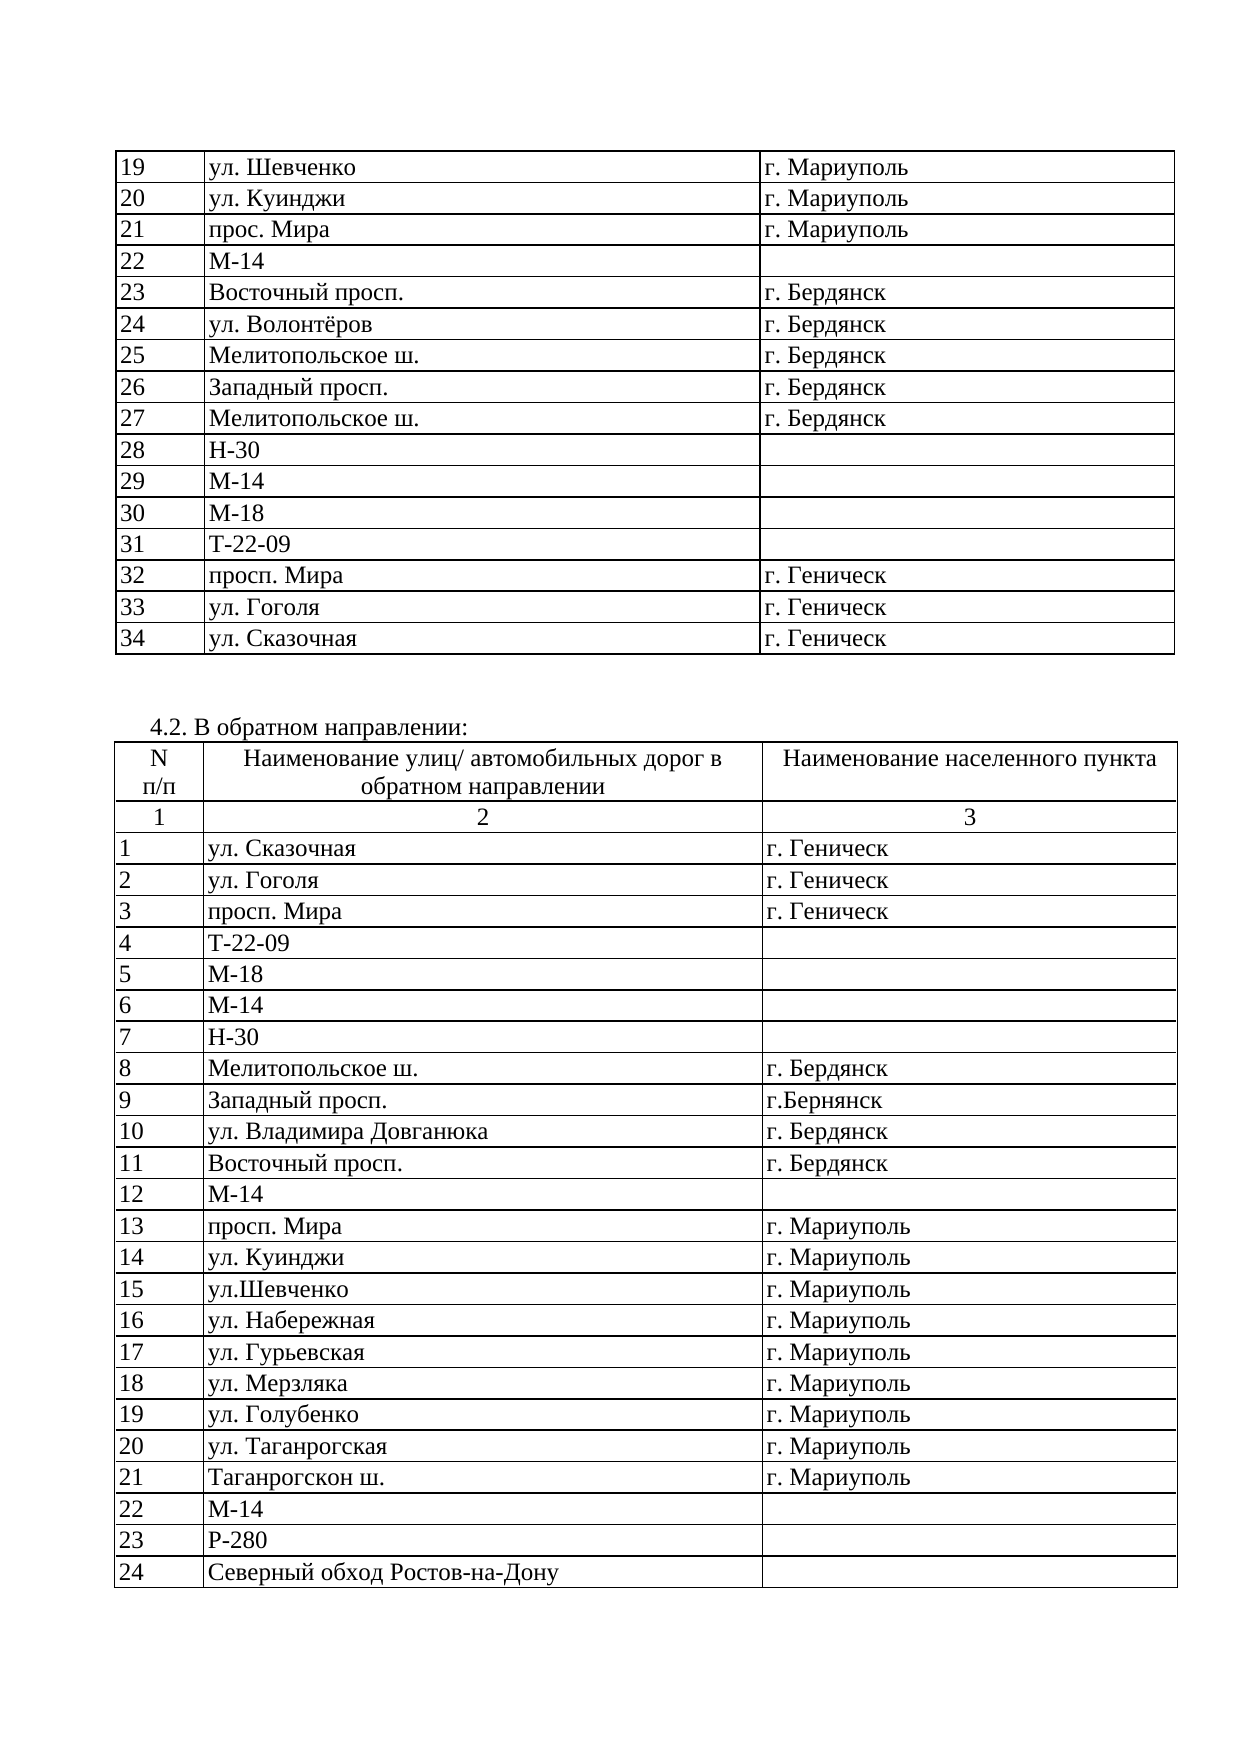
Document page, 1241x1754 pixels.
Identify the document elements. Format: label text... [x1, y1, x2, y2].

table_cell г. Мариуполь [763, 1241, 1177, 1272]
table_cell [763, 1555, 1177, 1587]
table_cell 15 [115, 1273, 203, 1303]
table_header Наименование улиц/ автомобильных дорог в обратном направлении [204, 743, 762, 800]
table_header Наименование населенного пункта [763, 743, 1177, 800]
table_cell г. Бердянск [761, 372, 1174, 402]
table_cell 28 [117, 435, 204, 464]
table_cell М-18 [205, 498, 759, 527]
table_cell 3 [115, 896, 203, 926]
table_cell ул. Куинджи [204, 1242, 762, 1272]
table_cell просп. Мира [205, 561, 759, 590]
table_cell [763, 958, 1177, 989]
table_cell 29 [117, 466, 204, 496]
table_cell г. Мариуполь [761, 152, 1174, 181]
table_cell 19 [115, 1399, 203, 1429]
table_cell ул. Волонтёров [205, 309, 759, 339]
table_cell М-14 [205, 466, 759, 496]
table_cell Мелитопольское ш. [204, 1053, 762, 1083]
table_cell Р-280 [204, 1525, 762, 1555]
table_cell М-14 [205, 246, 759, 276]
table_cell г. Геническ [761, 623, 1174, 653]
table_cell г. Мариуполь [763, 1429, 1177, 1461]
text 4.2. В обратном направлении: [150, 712, 1090, 741]
table_cell [761, 498, 1174, 527]
table_cell 16 [115, 1305, 203, 1335]
table_cell г. Мариуполь [763, 1209, 1177, 1241]
table_cell Мелитопольское ш. [205, 340, 759, 370]
table_cell 21 [115, 1462, 203, 1492]
table_cell 3 [763, 800, 1177, 832]
table_cell г. Геническ [763, 895, 1177, 926]
table_cell 23 [117, 277, 204, 307]
table_cell 5 [115, 959, 203, 989]
table_cell просп. Мира [204, 1211, 762, 1241]
table_cell г. Мариуполь [763, 1335, 1177, 1366]
table_cell Таганрогскон ш. [204, 1462, 762, 1492]
table_cell г. Бердянск [763, 1115, 1177, 1146]
table_header N п/п [115, 743, 203, 800]
table_cell г. Мариуполь [763, 1461, 1177, 1492]
table_cell г. Бердянск [761, 309, 1174, 339]
table_cell 19 [117, 152, 204, 181]
table_cell ул. Голубенко [204, 1400, 762, 1429]
table_cell 4 [115, 927, 203, 957]
table_cell [761, 529, 1174, 559]
table_cell 26 [117, 372, 204, 402]
table_cell 14 [115, 1242, 203, 1272]
table_cell 2 [115, 864, 203, 894]
table_cell [761, 435, 1174, 464]
table_cell ул. Гоголя [205, 592, 759, 622]
table_cell г. Геническ [761, 561, 1174, 590]
table_cell [763, 926, 1177, 957]
table_cell Восточный просп. [204, 1148, 762, 1178]
table_cell [763, 1524, 1177, 1555]
table_cell [763, 1178, 1177, 1209]
table_cell ул. Сказочная [204, 833, 762, 863]
table_cell Н-30 [204, 1022, 762, 1052]
table_cell 22 [115, 1493, 203, 1524]
table_cell г. Мариуполь [761, 183, 1174, 213]
table_cell 30 [117, 498, 204, 527]
table_cell ул. Владимира Довганюка [204, 1116, 762, 1146]
table_cell ул. Таганрогская [204, 1431, 762, 1461]
table_cell 1 [115, 801, 203, 832]
table_cell ул. Сказочная [205, 623, 759, 653]
table_cell 1 [115, 833, 203, 863]
table_cell ул. Шевченко [205, 152, 759, 181]
table_cell г. Бердянск [763, 1146, 1177, 1178]
table_cell 21 [117, 215, 204, 244]
table_cell просп. Мира [204, 896, 762, 926]
table_cell 6 [115, 990, 203, 1020]
table_cell г. Мариуполь [763, 1398, 1177, 1429]
table_cell 18 [115, 1368, 203, 1398]
table_cell М-14 [204, 1494, 762, 1524]
table_cell М-14 [204, 991, 762, 1020]
table_cell г.Бернянск [763, 1083, 1177, 1115]
table_cell Восточный просп. [205, 277, 759, 307]
table_cell 7 [115, 1021, 203, 1052]
table_cell 10 [115, 1116, 203, 1146]
table_cell г. Мариуполь [763, 1272, 1177, 1303]
table_cell прос. Мира [205, 215, 759, 244]
table_cell ул. Мерзляка [204, 1368, 762, 1398]
table_cell г. Геническ [761, 592, 1174, 622]
table_cell Западный просп. [204, 1085, 762, 1115]
table_cell [761, 246, 1174, 276]
table_cell г. Бердянск [763, 1052, 1177, 1083]
table_cell 13 [115, 1210, 203, 1241]
table_cell г. Геническ [763, 863, 1177, 894]
table_cell г. Бердянск [761, 277, 1174, 307]
table_cell г. Мариуполь [761, 215, 1174, 244]
table_cell 20 [117, 183, 204, 213]
table_cell 8 [115, 1053, 203, 1083]
table_cell ул. Набережная [204, 1305, 762, 1335]
table_cell М-14 [204, 1179, 762, 1209]
table_cell Т-22-09 [205, 529, 759, 559]
table_cell Западный просп. [205, 372, 759, 402]
table_cell Т-22-09 [204, 928, 762, 957]
table_cell г. Геническ [763, 832, 1177, 863]
table_cell 12 [115, 1179, 203, 1209]
table_cell 33 [117, 592, 204, 622]
table_cell Северный обход Ростов-на-Дону [204, 1557, 762, 1587]
table_cell 31 [117, 529, 204, 559]
table_cell Мелитопольское ш. [205, 403, 759, 433]
table_cell 22 [117, 246, 204, 276]
table_cell ул.Шевченко [204, 1274, 762, 1303]
table_cell г. Бердянск [761, 340, 1174, 370]
table_cell [763, 1492, 1177, 1524]
table_cell 2 [204, 802, 762, 832]
table_cell 23 [115, 1525, 203, 1555]
table_cell 34 [117, 623, 204, 653]
table_cell 32 [117, 561, 204, 590]
table_cell 20 [115, 1430, 203, 1461]
table_cell 24 [115, 1556, 203, 1587]
table_cell г. Мариуполь [763, 1366, 1177, 1398]
table_cell г. Мариуполь [763, 1304, 1177, 1335]
table_cell [761, 466, 1174, 496]
table_cell М-18 [204, 959, 762, 989]
table_cell 27 [117, 403, 204, 433]
table_cell г. Бердянск [761, 403, 1174, 433]
table_cell ул. Гоголя [204, 865, 762, 894]
table_cell 24 [117, 309, 204, 339]
table_cell ул. Куинджи [205, 183, 759, 213]
table_cell Н-30 [205, 435, 759, 464]
table_cell 9 [115, 1084, 203, 1115]
table_cell 17 [115, 1336, 203, 1366]
table_cell ул. Гурьевская [204, 1337, 762, 1366]
table_cell [763, 1020, 1177, 1052]
table_cell [763, 989, 1177, 1020]
table_cell 11 [115, 1147, 203, 1178]
table_cell 25 [117, 340, 204, 370]
